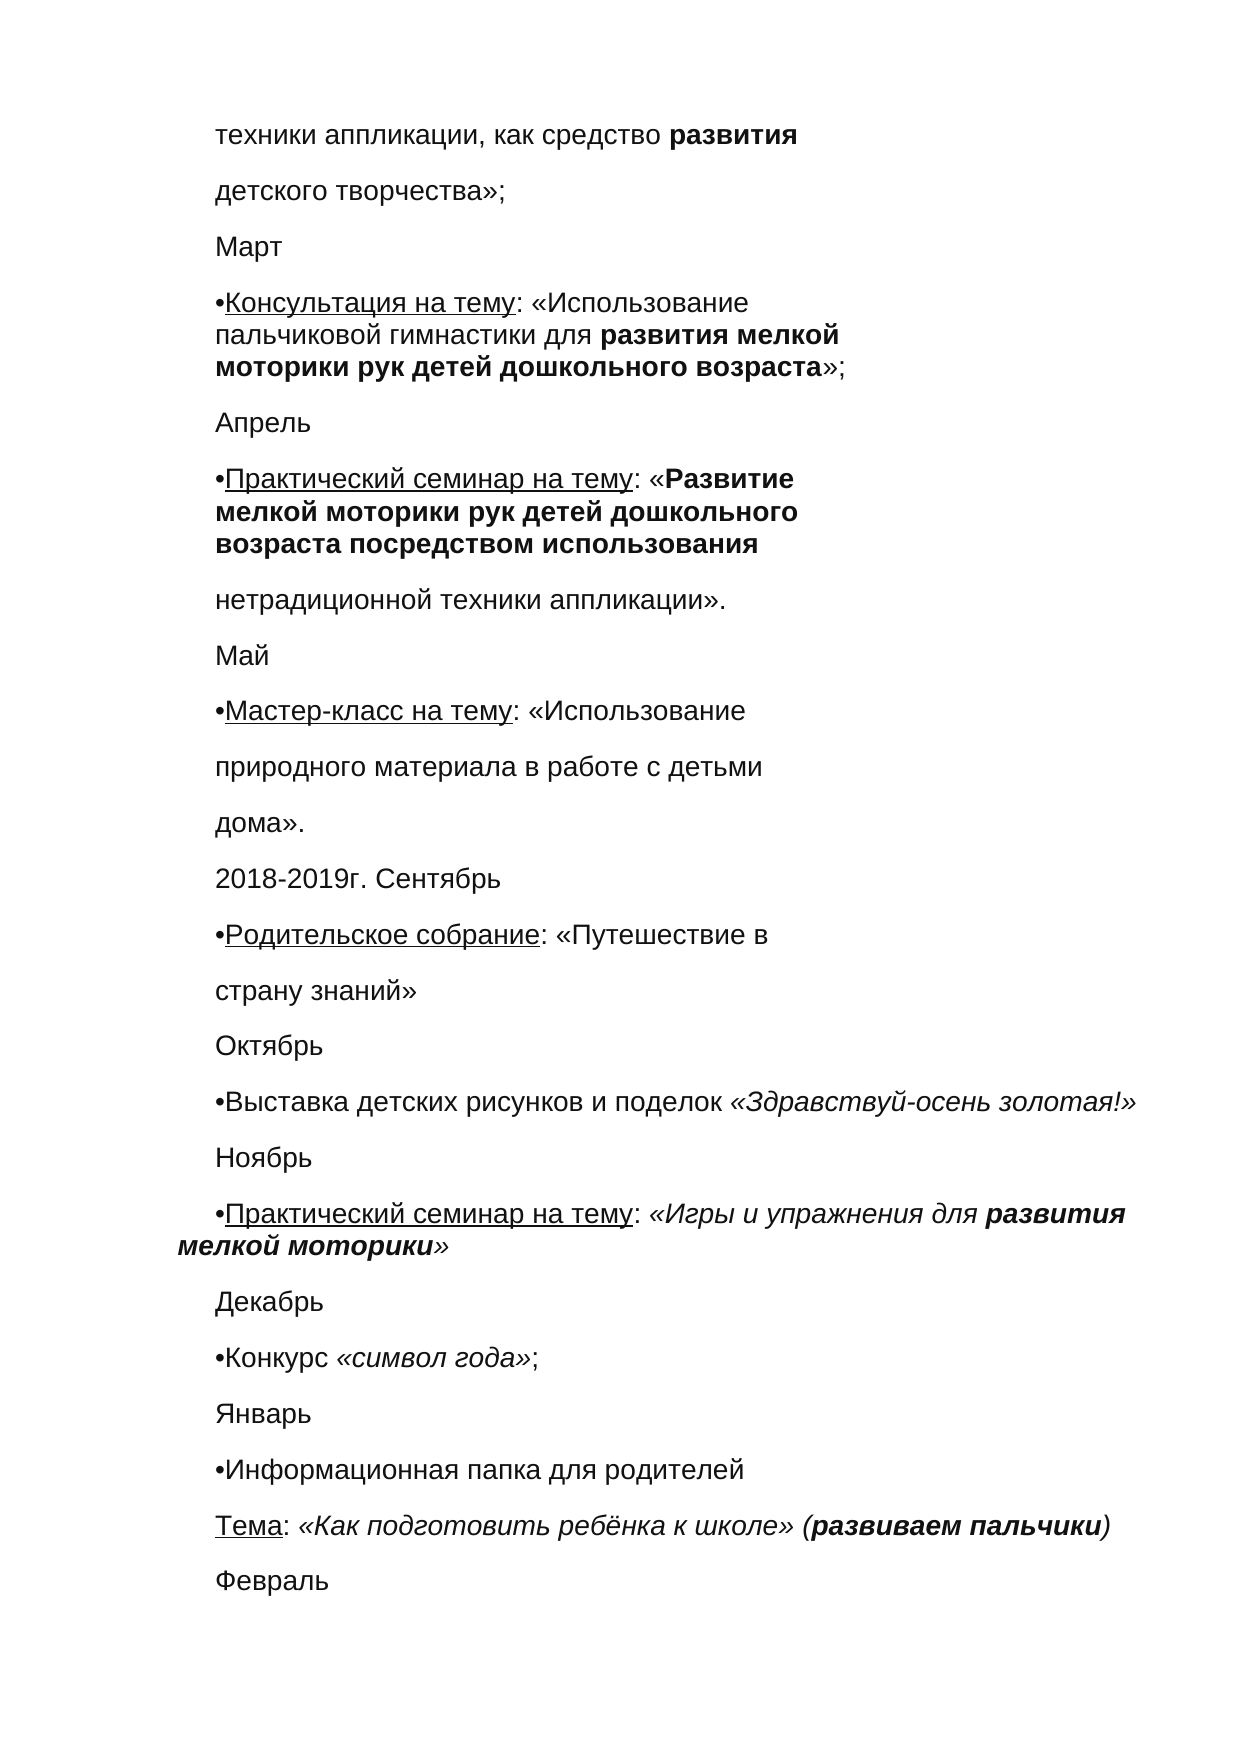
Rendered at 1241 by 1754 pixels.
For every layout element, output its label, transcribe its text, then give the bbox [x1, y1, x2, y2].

text •Родительское собрание: «Путешествие в [177, 918, 1152, 950]
text страну знаний» [177, 973, 1152, 1006]
text 2018-2019г. Сентябрь [177, 862, 1152, 894]
text техники аппликации, как средство развития [177, 118, 1152, 151]
text Январь [177, 1397, 1152, 1429]
text •Выставка детских рисунков и поделок «Здравствуй-осень золотая!» [177, 1085, 1152, 1118]
text •Практический семинар на тему: «Игры и упражнения для развития мелкой моторики» [177, 1197, 1152, 1262]
text моторики рук детей дошкольного возраста»; [177, 350, 1152, 383]
text Май [177, 638, 1152, 671]
text Ноябрь [177, 1141, 1152, 1173]
text •Практический семинар на тему: «Развитие [177, 462, 1152, 494]
text нетрадиционной техники аппликации». [177, 583, 1152, 615]
text Октябрь [177, 1029, 1152, 1062]
text •Мастер-класс на тему: «Использование [177, 694, 1152, 727]
text Март [177, 230, 1152, 262]
text дома». [177, 806, 1152, 838]
text детского творчества»; [177, 174, 1152, 206]
text •Конкурс «символ года»; [177, 1341, 1152, 1373]
text мелкой моторики рук детей дошкольного [177, 494, 1152, 527]
text Февраль [177, 1564, 1152, 1597]
text •Консультация на тему: «Использование [177, 286, 1152, 318]
text •Информационная папка для родителей [177, 1453, 1152, 1485]
text природного материала в работе с детьми [177, 750, 1152, 783]
text возраста посредством использования [177, 527, 1152, 559]
text Декабрь [177, 1285, 1152, 1317]
text Тема: «Как подготовить ребёнка к школе» (развиваем пальчики) [177, 1508, 1152, 1541]
text Апрель [177, 406, 1152, 439]
text пальчиковой гимнастики для развития мелкой [177, 318, 1152, 350]
